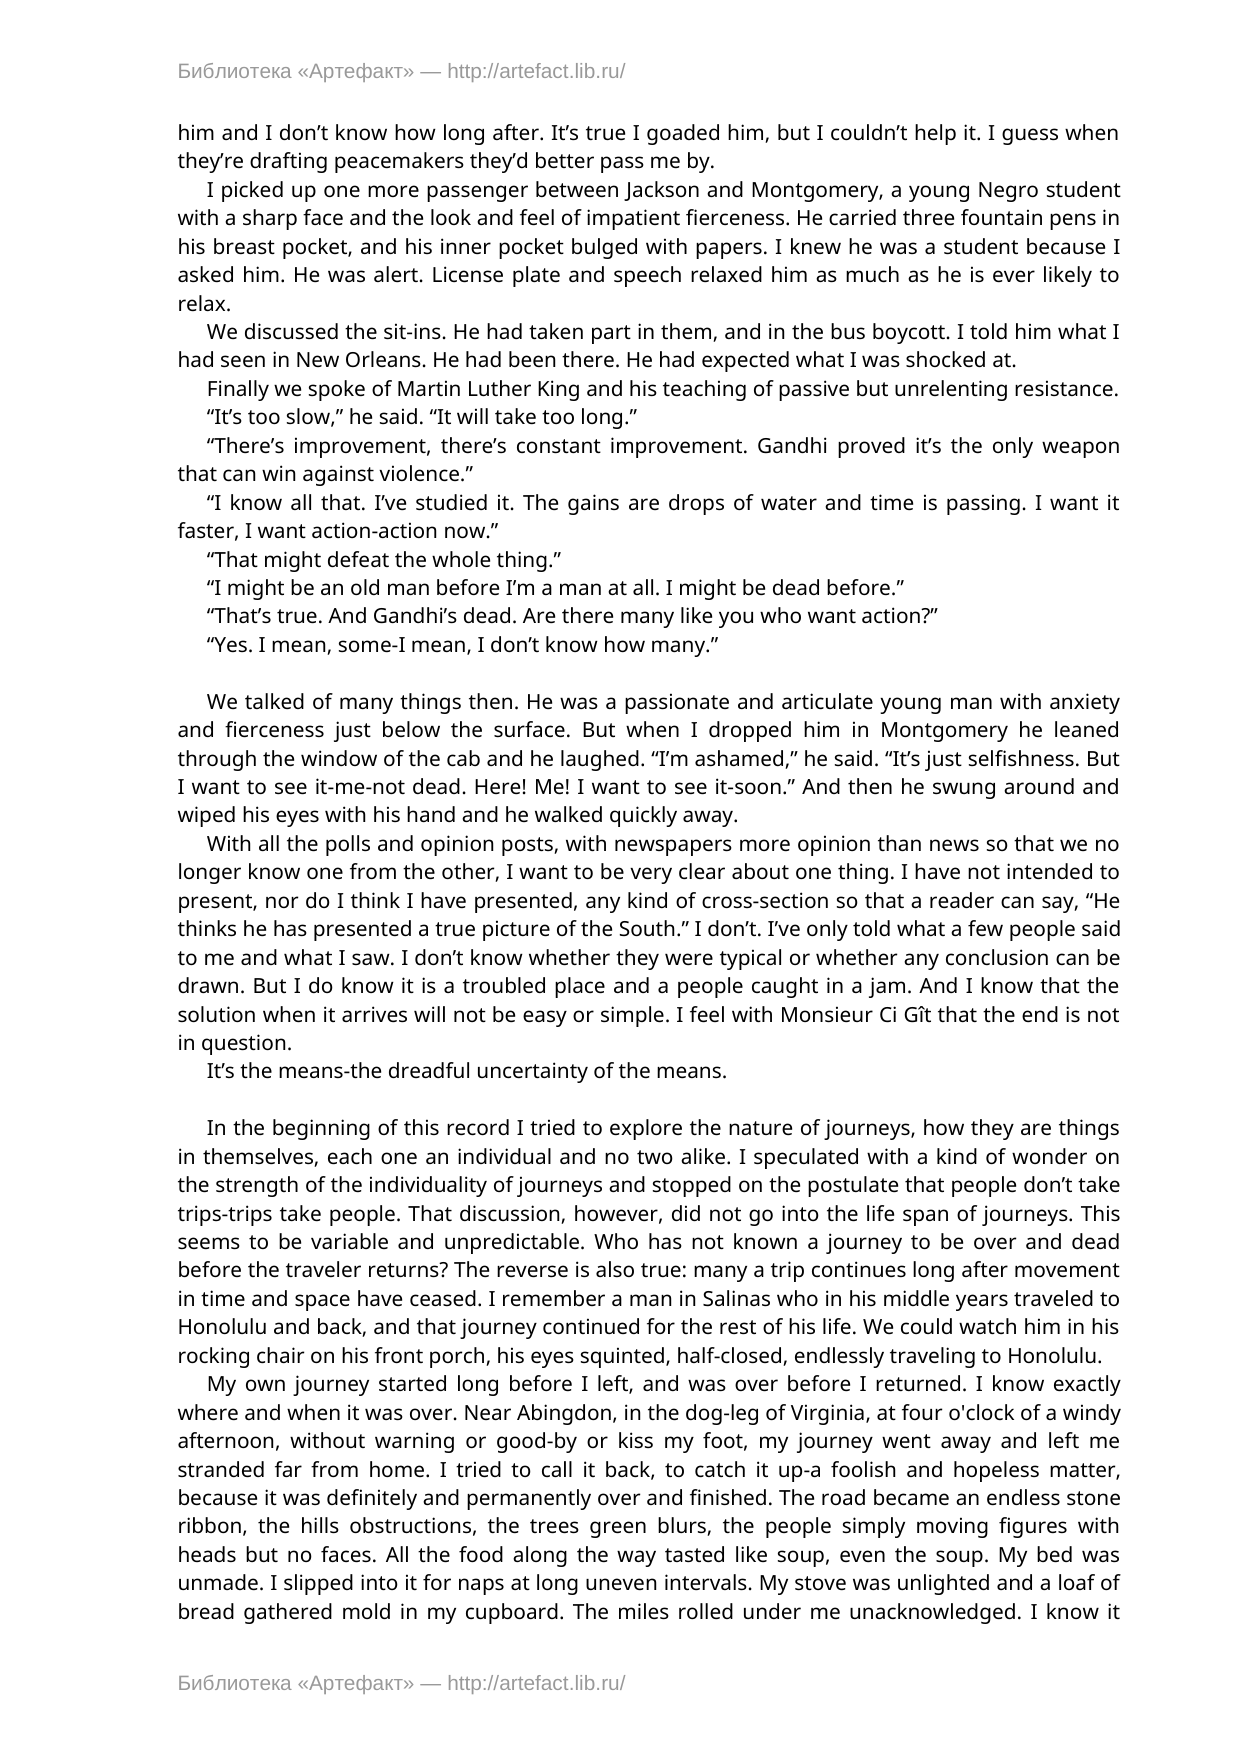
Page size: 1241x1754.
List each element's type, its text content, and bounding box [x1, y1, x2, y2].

text “It’s too slow,” he said. “It will take too long.” [177, 402, 1122, 431]
text We discussed the sit-ins. He had taken part in them, and in the bus boycott. I told him what I had seen in New Orleans. He had been there. He had expected what I was shocked at. [177, 317, 1122, 374]
text “I know all that. I’ve studied it. The gains are drops of water and time is passing. I want it faster, I want action-action now.” [177, 488, 1122, 545]
text “That might defeat the whole thing.” [177, 545, 1122, 573]
text “There’s improvement, there’s constant improvement. Gandhi proved it’s the only weapon that can win against violence.” [177, 431, 1122, 488]
text It’s the means-the dreadful uncertainty of the means. [177, 1057, 1122, 1085]
text Finally we spoke of Martin Luther King and his teaching of passive but unrelenting resistance. [177, 374, 1122, 402]
text We talked of many things then. He was a passionate and articulate young man with anxiety and fierceness just below the surface. But when I dropped him in Montgomery he leaned through the window of the cab and he laughed. “I’m ashamed,” he said. “It’s just selfishness. But I want to see it-me-not dead. Here! Me! I want to see it-soon.” And then he swung around and wiped his eyes with his hand and he walked quickly away. [177, 687, 1122, 829]
text “I might be an old man before I’m a man at all. I might be dead before.” [177, 573, 1122, 602]
text “That’s true. And Gandhi’s dead. Are there many like you who want action?” [177, 602, 1122, 630]
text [177, 118, 1122, 175]
text I picked up one more passenger between Jackson and Montgomery, a young Negro student with a sharp face and the look and feel of impatient fierceness. He carried three fountain pens in his breast pocket, and his inner pocket bulged with papers. I knew he was a student because I asked him. He was alert. License plate and speech relaxed him as much as he is ever likely to relax. [177, 175, 1122, 317]
text “Yes. I mean, some-I mean, I don’t know how many.” [177, 630, 1122, 658]
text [177, 1369, 1122, 1625]
text With all the polls and opinion posts, with newspapers more opinion than news so that we no longer know one from the other, I want to be very clear about one thing. I have not intended to present, nor do I think I have presented, any kind of cross-section so that a reader can say, “He thinks he has presented a true picture of the South.” I don’t. I’ve only told what a few people said to me and what I saw. I don’t know whether they were typical or whether any conclusion can be drawn. But I do know it is a troubled place and a people caught in a jam. And I know that the solution when it arrives will not be easy or simple. I feel with Monsieur Ci Gît that the end is not in question. [177, 829, 1122, 1057]
text In the beginning of this record I tried to explore the nature of journeys, how they are things in themselves, each one an individual and no two alike. I speculated with a kind of wonder on the strength of the individuality of journeys and stopped on the postulate that people don’t take trips-trips take people. That discussion, however, did not go into the life span of journeys. This seems to be variable and unpredictable. Who has not known a journey to be over and dead before the traveler returns? The reverse is also true: many a trip continues long after movement in time and space have ceased. I remember a man in Salinas who in his middle years traveled to Honolulu and back, and that journey continued for the rest of his life. We could watch him in his rocking chair on his front porch, his eyes squinted, half-closed, endlessly traveling to Honolulu. [177, 1113, 1122, 1369]
